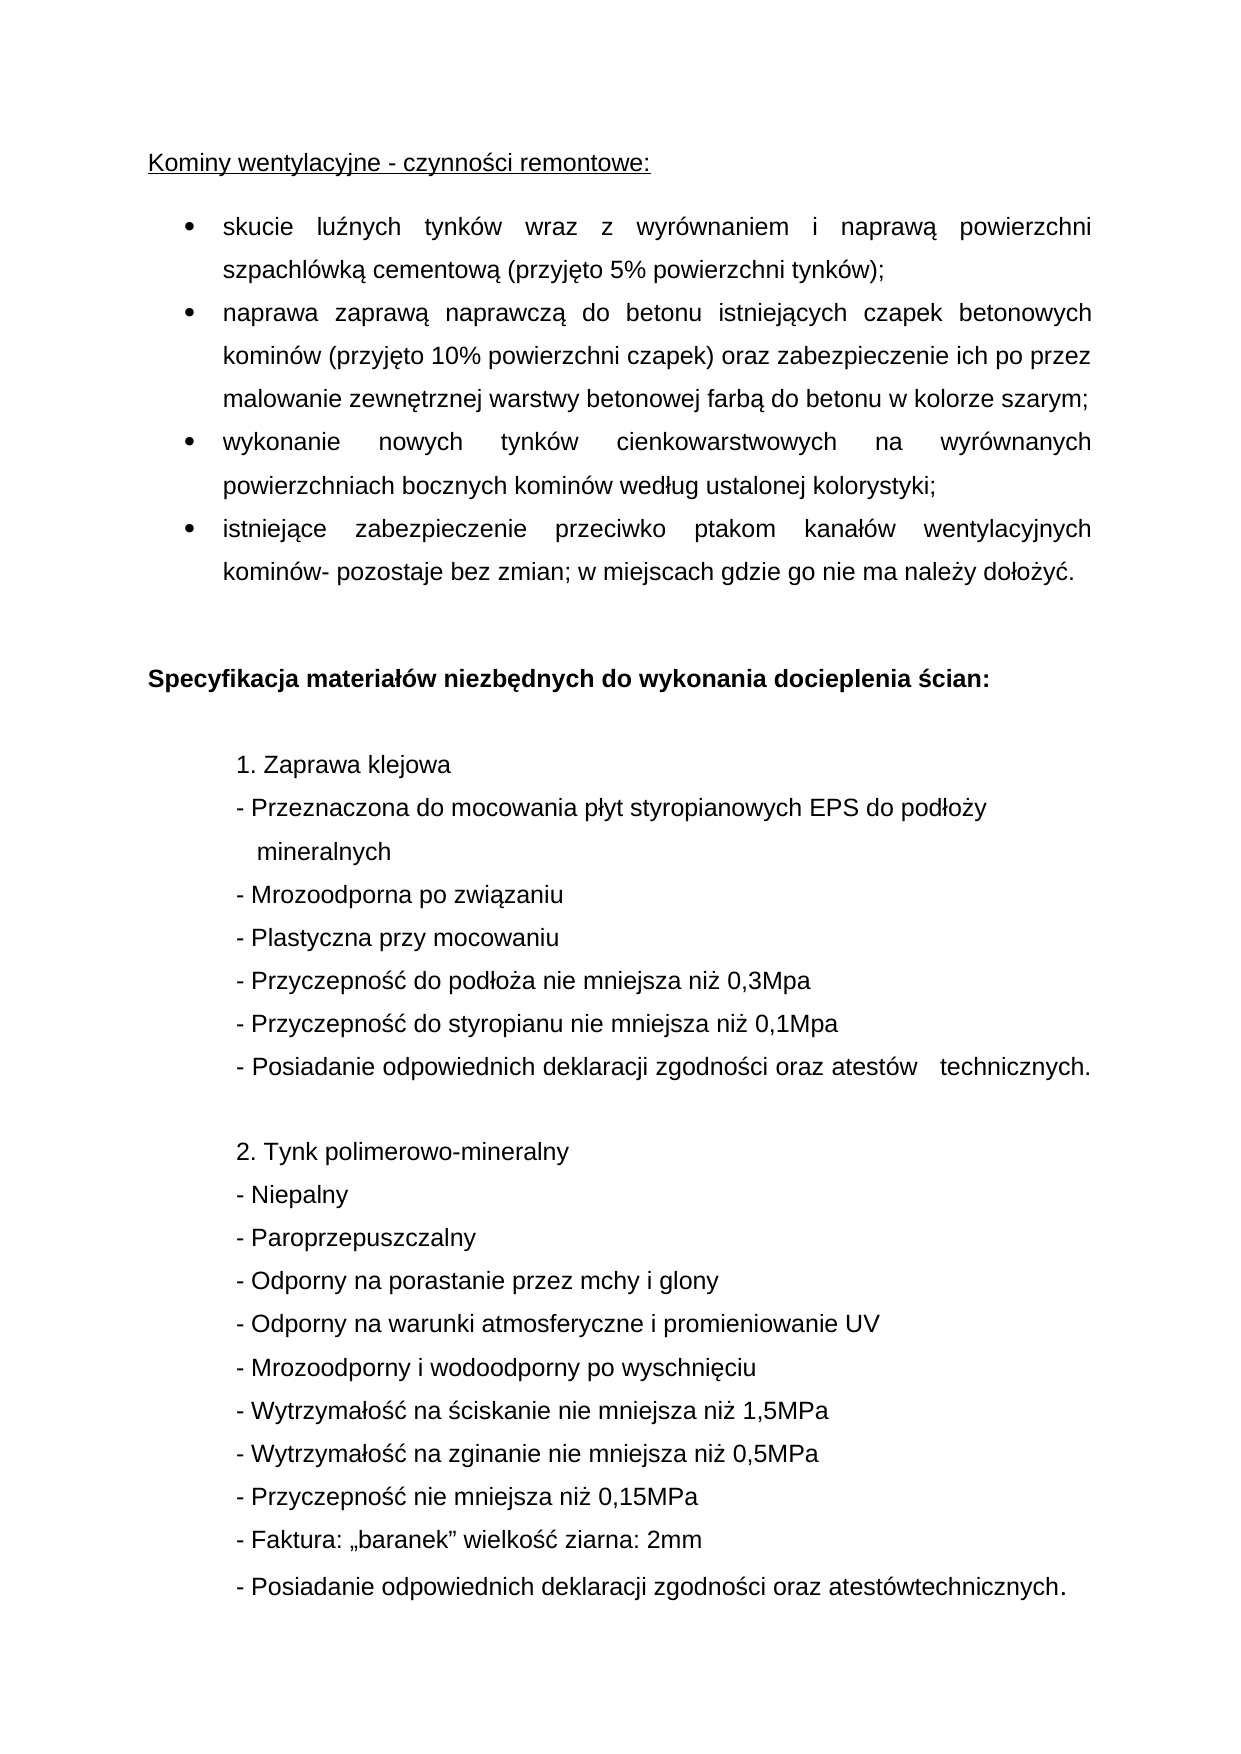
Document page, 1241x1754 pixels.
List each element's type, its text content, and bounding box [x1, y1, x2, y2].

list skucie luźnych tynków wraz z wyrównaniem i naprawą powierzchni szpachlówką cementową (przyjęto 5% powierzchni tynków); [185, 212, 1093, 283]
text - Wytrzymałość na ściskanie nie mniejsza niż 1,5MPa [236, 1396, 1093, 1424]
text - Odporny na porastanie przez mchy i glony [148, 1266, 1093, 1295]
text - Przeznaczona do mocowania płyt styropianowych EPS do podłoży [148, 793, 1093, 822]
text - Przyczepność nie mniejsza niż 0,15MPa [236, 1482, 1093, 1511]
text 1. Zaprawa klejowa [148, 750, 1093, 779]
text - Mrozoodporna po związaniu [148, 880, 1093, 908]
text Kominy wentylacyjne - czynności remontowe: [148, 148, 1093, 176]
text - Plastyczna przy mocowaniu [148, 923, 1093, 952]
text - Paroprzepuszczalny [148, 1223, 1093, 1252]
list istniejące zabezpieczenie przeciwko ptakom kanałów wentylacyjnych kominów- pozostaje bez zmian; w miejscach gdzie go nie ma należy dołożyć. [185, 514, 1093, 586]
text - Przyczepność do podłoża nie mniejsza niż 0,3Mpa [148, 966, 1093, 995]
text - Faktura: „baranek” wielkość ziarna: 2mm [236, 1525, 1093, 1554]
text - Odporny na warunki atmosferyczne i promieniowanie UV [148, 1309, 1093, 1338]
text - Posiadanie odpowiednich deklaracji zgodności oraz atestów technicznych. [236, 1052, 1093, 1123]
list naprawa zaprawą naprawczą do betonu istniejących czapek betonowych kominów (przyjęto 10% powierzchni czapek) oraz zabezpieczenie ich po przez malowanie zewnętrznej warstwy betonowej farbą do betonu w kolorze szarym; [185, 298, 1093, 413]
text mineralnych [148, 837, 1093, 865]
text - Wytrzymałość na zginanie nie mniejsza niż 0,5MPa [236, 1439, 1093, 1467]
text Specyfikacja materiałów niezbędnych do wykonania docieplenia ścian: [148, 664, 1093, 693]
text 2. Tynk polimerowo-mineralny [148, 1137, 1093, 1166]
text - Niepalny [148, 1180, 1093, 1209]
text - Przyczepność do styropianu nie mniejsza niż 0,1Mpa [148, 1009, 1093, 1038]
text - Mrozoodporny i wodoodporny po wyschnięciu [236, 1352, 1093, 1381]
list wykonanie nowych tynków cienkowarstwowych na wyrównanych powierzchniach bocznych kominów według ustalonej kolorystyki; [185, 427, 1093, 499]
text - Posiadanie odpowiednich deklaracji zgodności oraz atestówtechnicznych. [236, 1568, 1093, 1602]
